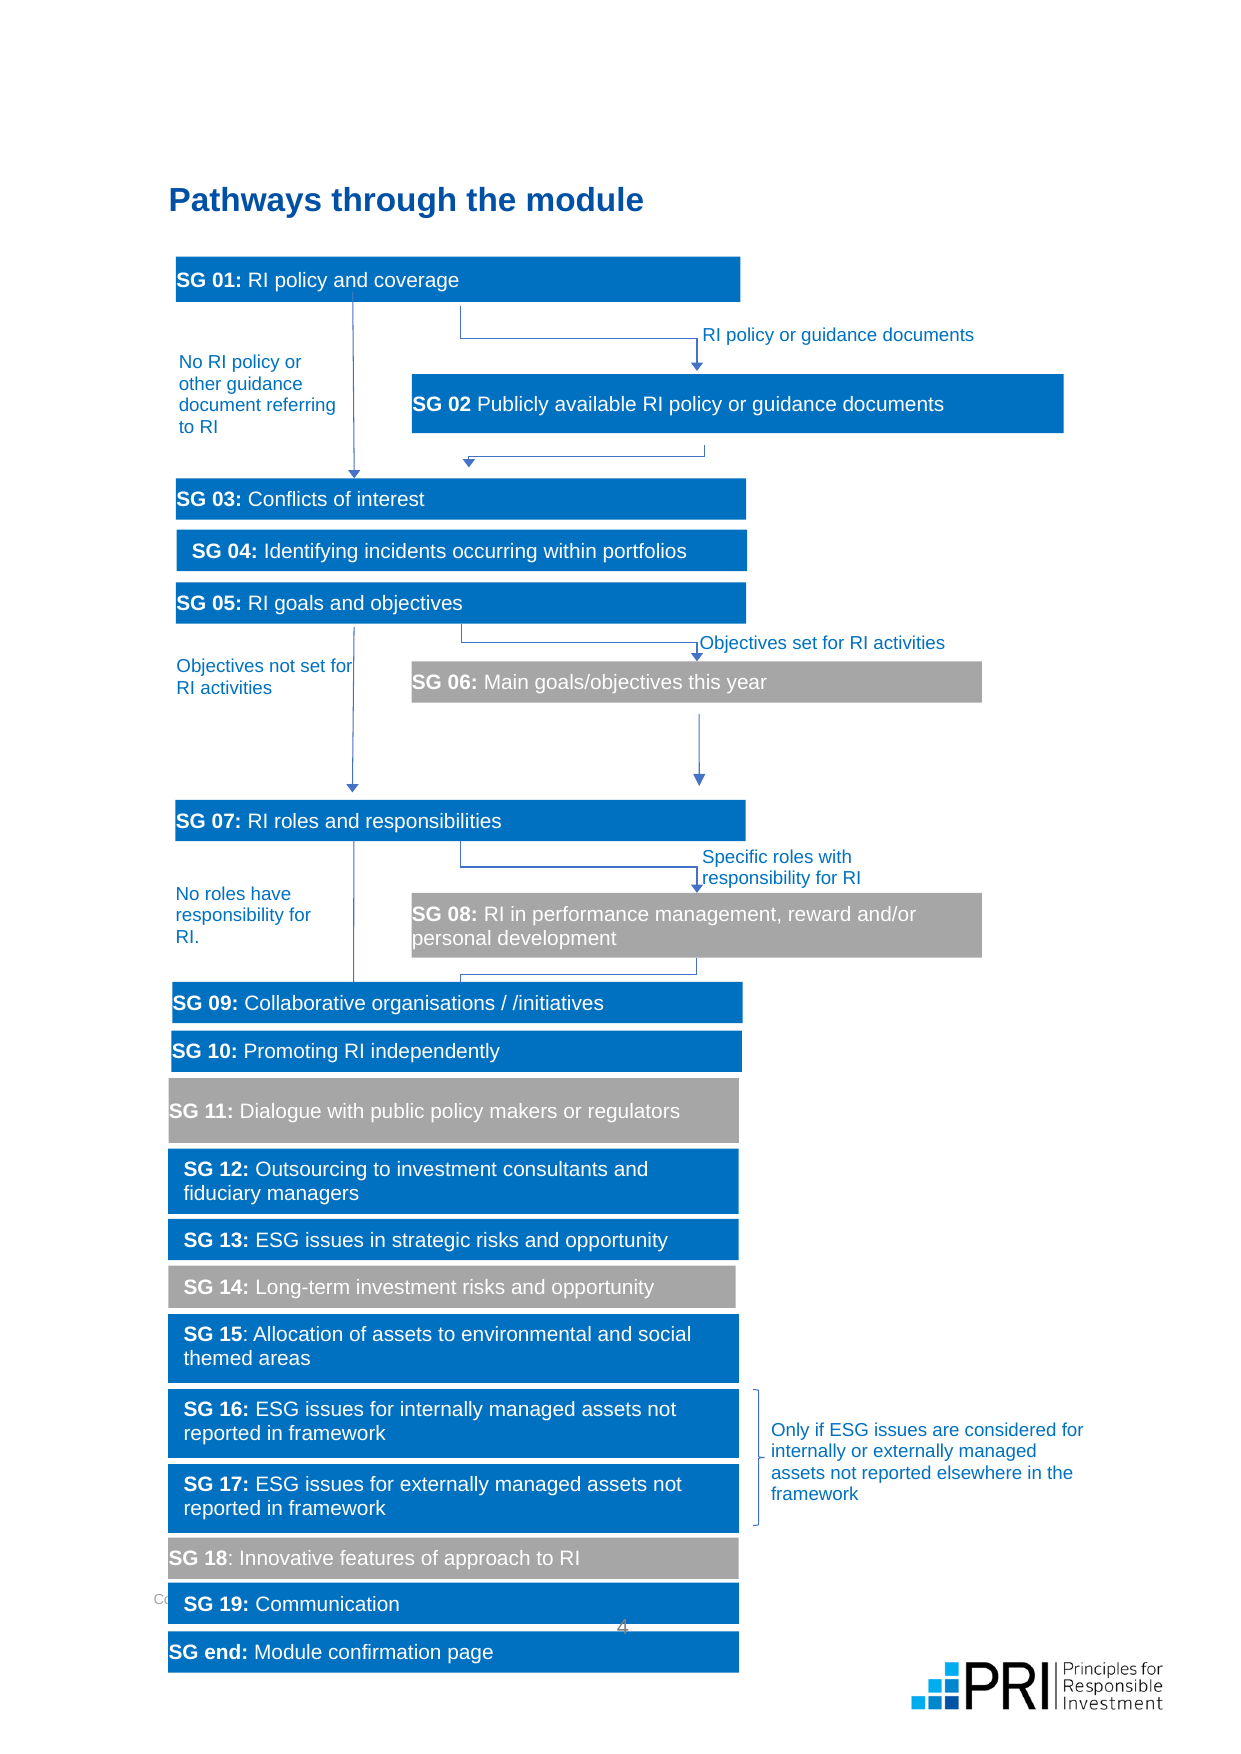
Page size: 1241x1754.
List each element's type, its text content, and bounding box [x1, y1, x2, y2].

picture [0, 1528, 1241, 1754]
subtitle Pathways through the module [168, 180, 1072, 218]
